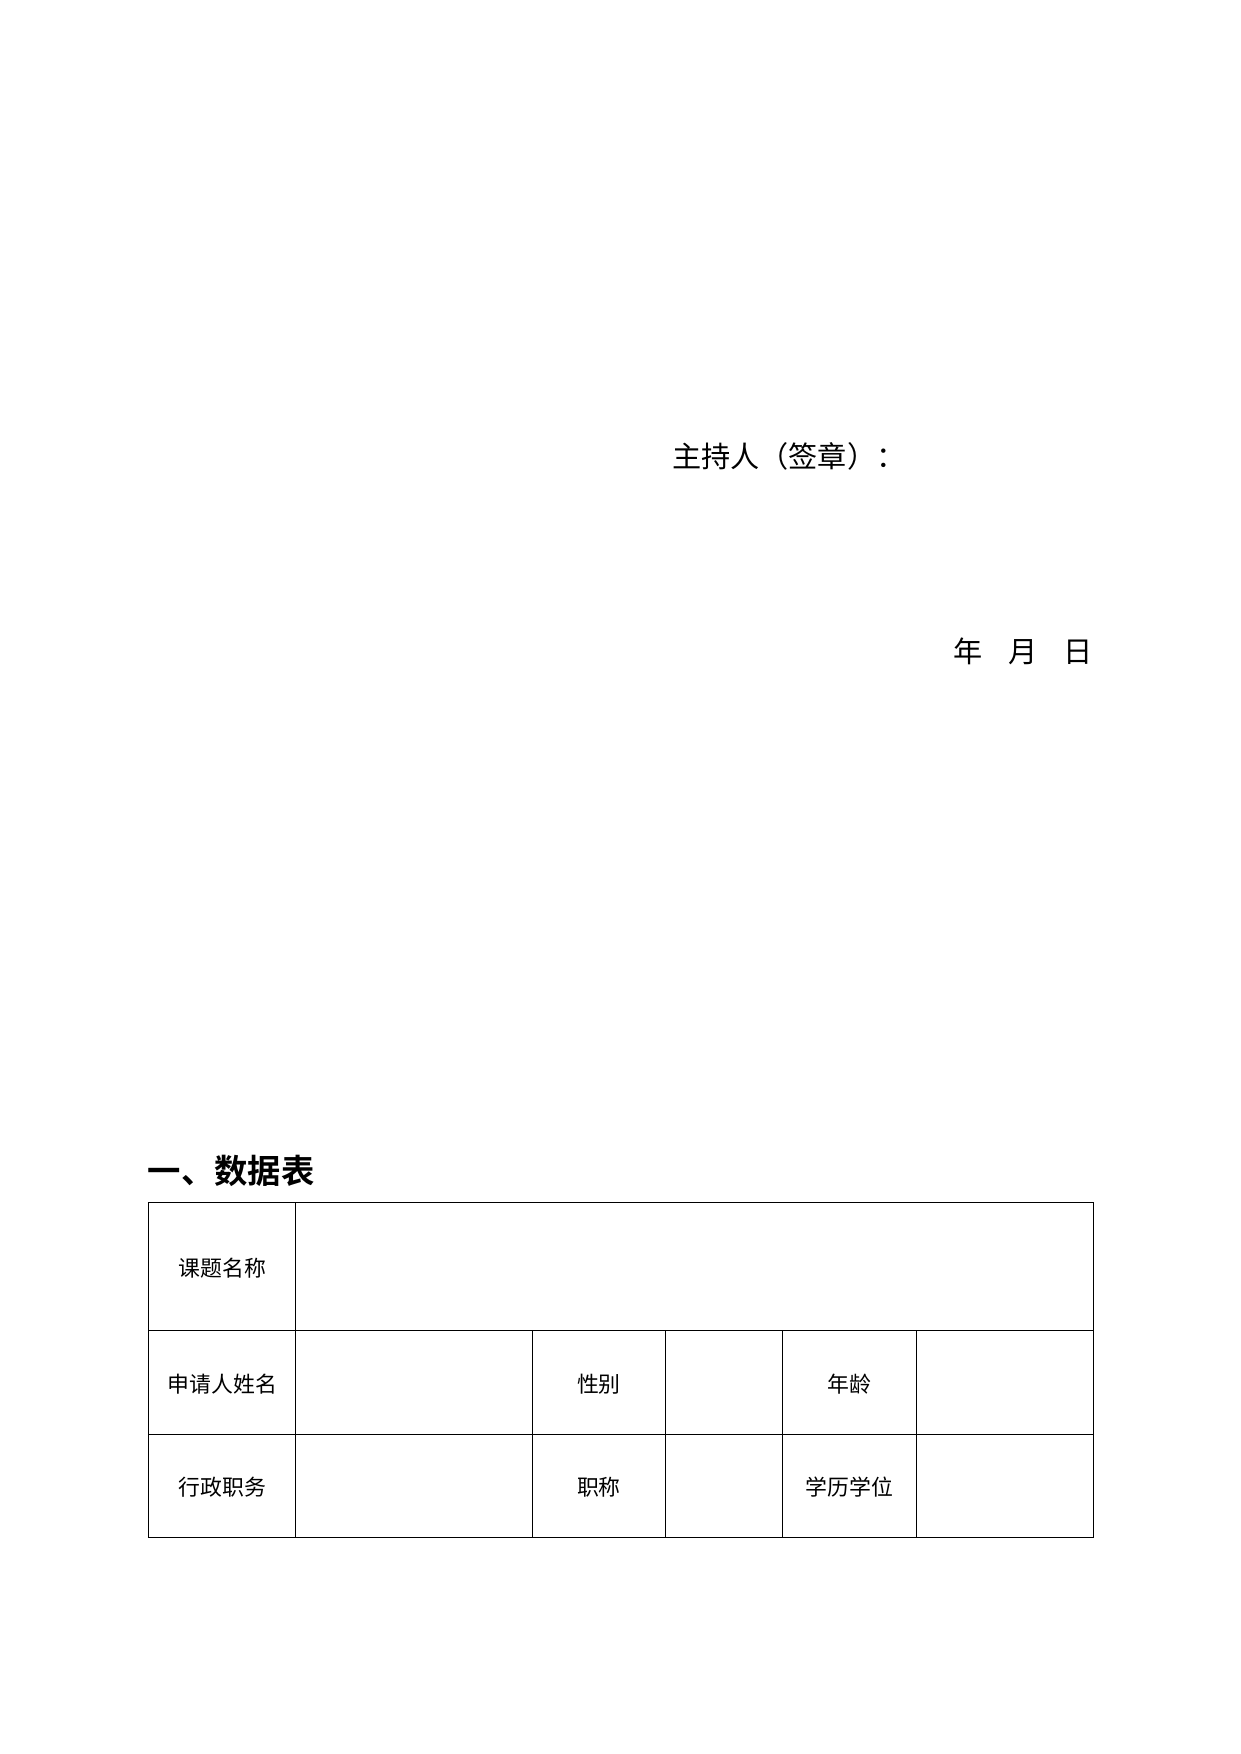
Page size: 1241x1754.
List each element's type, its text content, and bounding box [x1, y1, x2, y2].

text 年 月 日 [148, 617, 1093, 682]
table_cell [917, 1331, 1093, 1434]
table_cell 职称 [533, 1435, 665, 1537]
text 主持人（签章）： [148, 422, 905, 487]
table_cell 申请人姓名 [149, 1331, 295, 1434]
table_cell 性别 [533, 1331, 665, 1434]
text 一、数据表 [148, 1137, 1092, 1202]
table_cell 年龄 [783, 1331, 916, 1434]
table_cell [666, 1435, 782, 1537]
table_cell [917, 1435, 1093, 1537]
table_cell [666, 1331, 782, 1434]
table_cell [296, 1331, 532, 1434]
table_cell 行政职务 [149, 1435, 295, 1537]
table_header 课题名称 [149, 1203, 295, 1330]
table_cell [296, 1435, 532, 1537]
table_header [296, 1203, 1093, 1330]
table_cell 学历学位 [783, 1435, 916, 1537]
